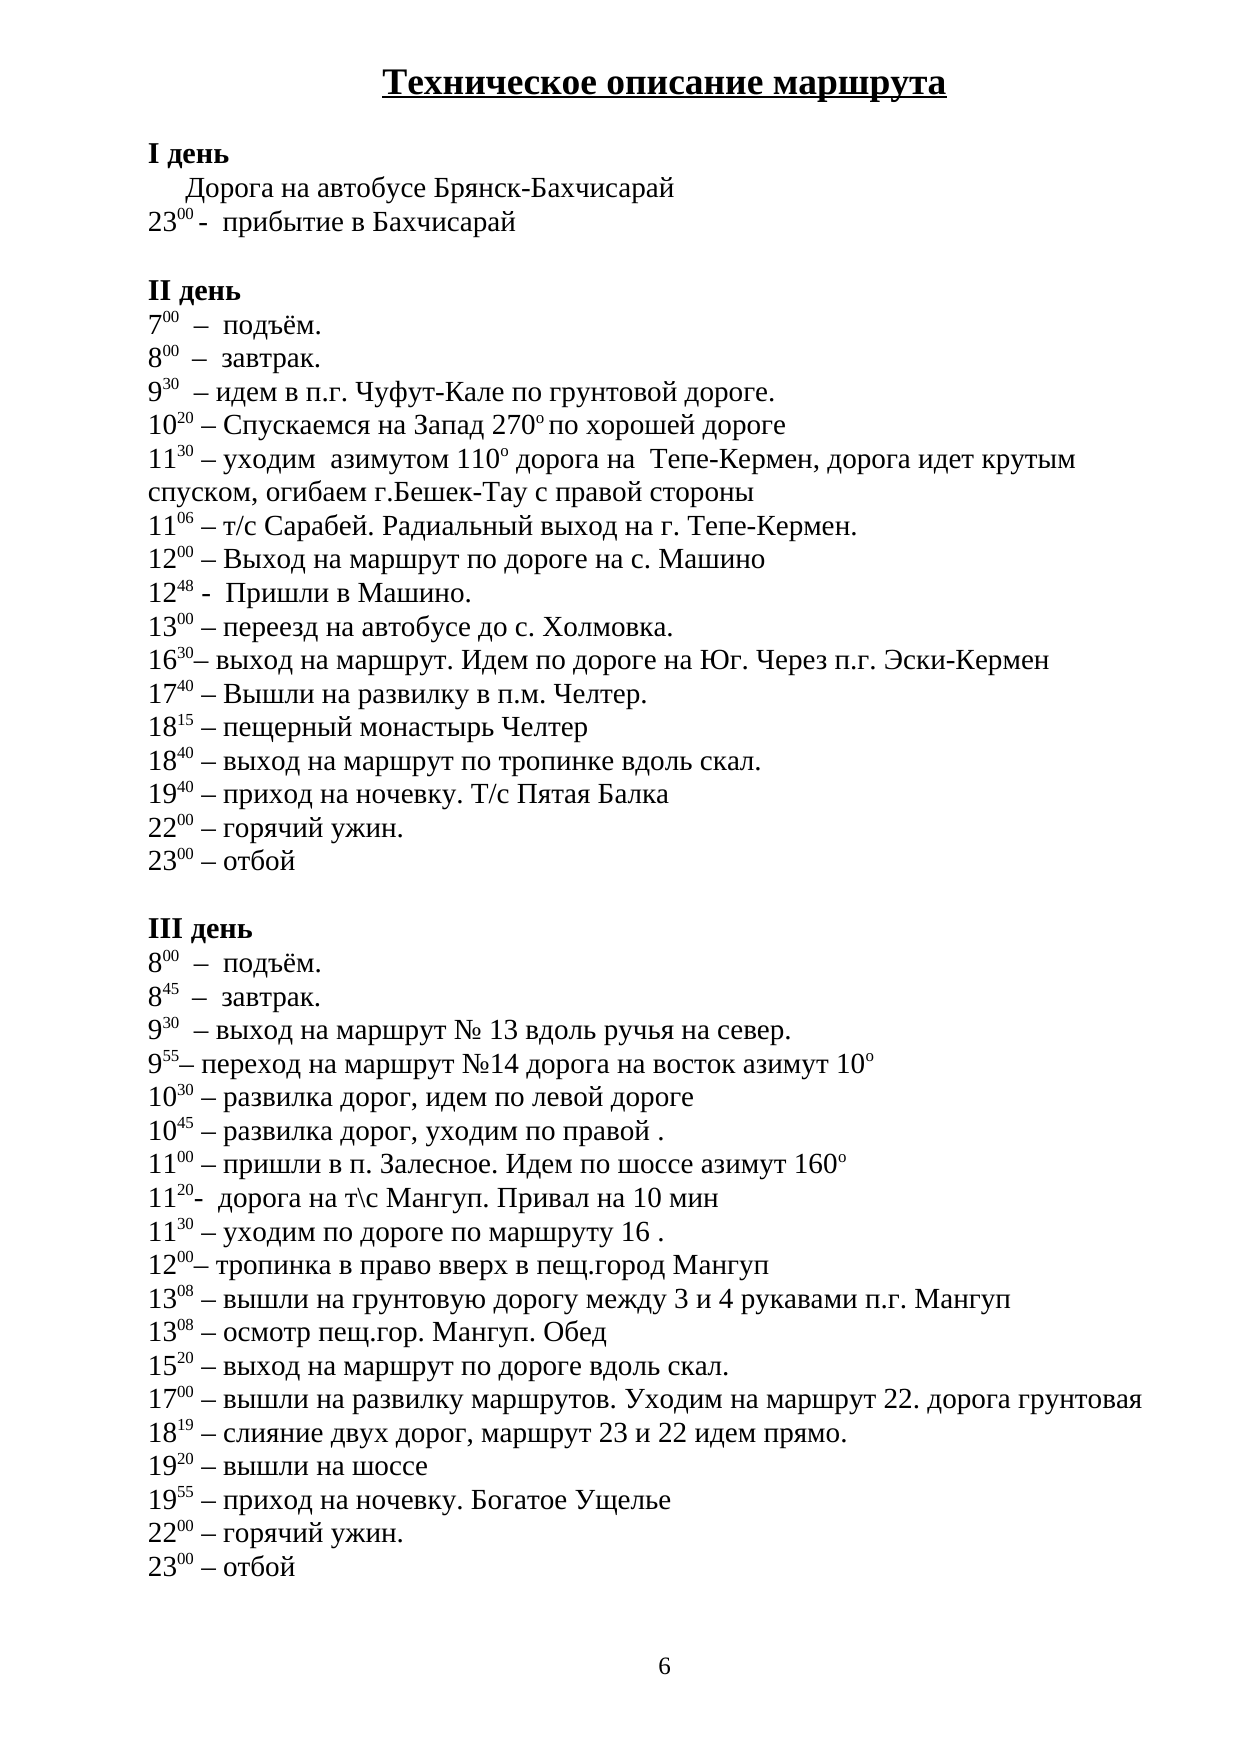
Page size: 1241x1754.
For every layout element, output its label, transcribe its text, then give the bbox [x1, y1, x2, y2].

text 1200– тропинка в право вверх в пещ.город Мангуп [148, 1247, 1181, 1281]
text 2300 – отбой [148, 843, 1181, 877]
text 1030 – развилка дорог, идем по левой дороге [148, 1079, 1181, 1113]
text 1100 – пришли в п. Залесное. Идем по шоссе азимут 160о [148, 1147, 1181, 1180]
text 2200 – горячий ужин. [148, 810, 1181, 843]
text 1840 – выход на маршрут по тропинке вдоль скал. [148, 743, 1181, 776]
text 1700 – вышли на развилку маршрутов. Уходим на маршрут 22. дорога грунтовая [148, 1381, 1181, 1415]
text Дорога на автобусе Брянск-Бахчисарай [185, 170, 1181, 204]
text 1630– выход на маршрут. Идем по дороге на Юг. Через п.г. Эски-Кермен [148, 642, 1181, 676]
text 1955 – приход на ночевку. Богатое Ущелье [148, 1482, 1181, 1516]
text 1815 – пещерный монастырь Челтер [148, 709, 1181, 743]
text 800 – подъём. [148, 945, 1181, 979]
text I день [148, 136, 1181, 170]
text 930 – идем в п.г. Чуфут-Кале по грунтовой дороге. [148, 374, 1181, 407]
text 1940 – приход на ночевку. Т/с Пятая Балка [148, 776, 1181, 810]
text 1920 – вышли на шоссе [148, 1448, 1181, 1482]
text 2300 - прибытие в Бахчисарай [148, 204, 1181, 237]
text 1248 - Пришли в Машино. [148, 575, 1181, 609]
text 1130 – уходим азимутом 110о дорога на Тепе-Кермен, дорога идет крутым спуском, огибаем г.Бешек-Тау с правой стороны [148, 441, 1181, 508]
text III день [148, 911, 1181, 945]
text 2300 – отбой [148, 1549, 1181, 1583]
text 1120- дорога на т\с Мангуп. Привал на 10 мин [148, 1180, 1181, 1214]
text 700 – подъём. [148, 307, 1181, 340]
text 2200 – горячий ужин. [148, 1516, 1181, 1549]
text Техническое описание маршрута [148, 59, 1181, 102]
text 1308 – вышли на грунтовую дорогу между 3 и 4 рукавами п.г. Мангуп [148, 1281, 1181, 1314]
text 1740 – Вышли на развилку в п.м. Челтер. [148, 676, 1181, 709]
text 1020 – Спускаемся на Запад 270о по хорошей дороге [148, 407, 1181, 441]
text 930 – выход на маршрут № 13 вдоль ручья на север. [148, 1012, 1181, 1046]
text 1520 – выход на маршрут по дороге вдоль скал. [148, 1348, 1181, 1381]
text 845 – завтрак. [148, 979, 1181, 1012]
text 800 – завтрак. [148, 340, 1181, 374]
text 1106 – т/с Сарабей. Радиальный выход на г. Тепе-Кермен. [148, 508, 1181, 542]
text II день [148, 272, 1181, 307]
text 1308 – осмотр пещ.гор. Мангуп. Обед [148, 1314, 1181, 1348]
text 1819 – слияние двух дорог, маршрут 23 и 22 идем прямо. [148, 1415, 1181, 1448]
text 1200 – Выход на маршрут по дороге на с. Машино [148, 542, 1181, 575]
text 1045 – развилка дорог, уходим по правой . [148, 1113, 1181, 1147]
text 955– переход на маршрут №14 дорога на восток азимут 10о [148, 1046, 1181, 1079]
text 1300 – переезд на автобусе до с. Холмовка. [148, 609, 1181, 642]
text 1130 – уходим по дороге по маршруту 16 . [148, 1214, 1181, 1247]
